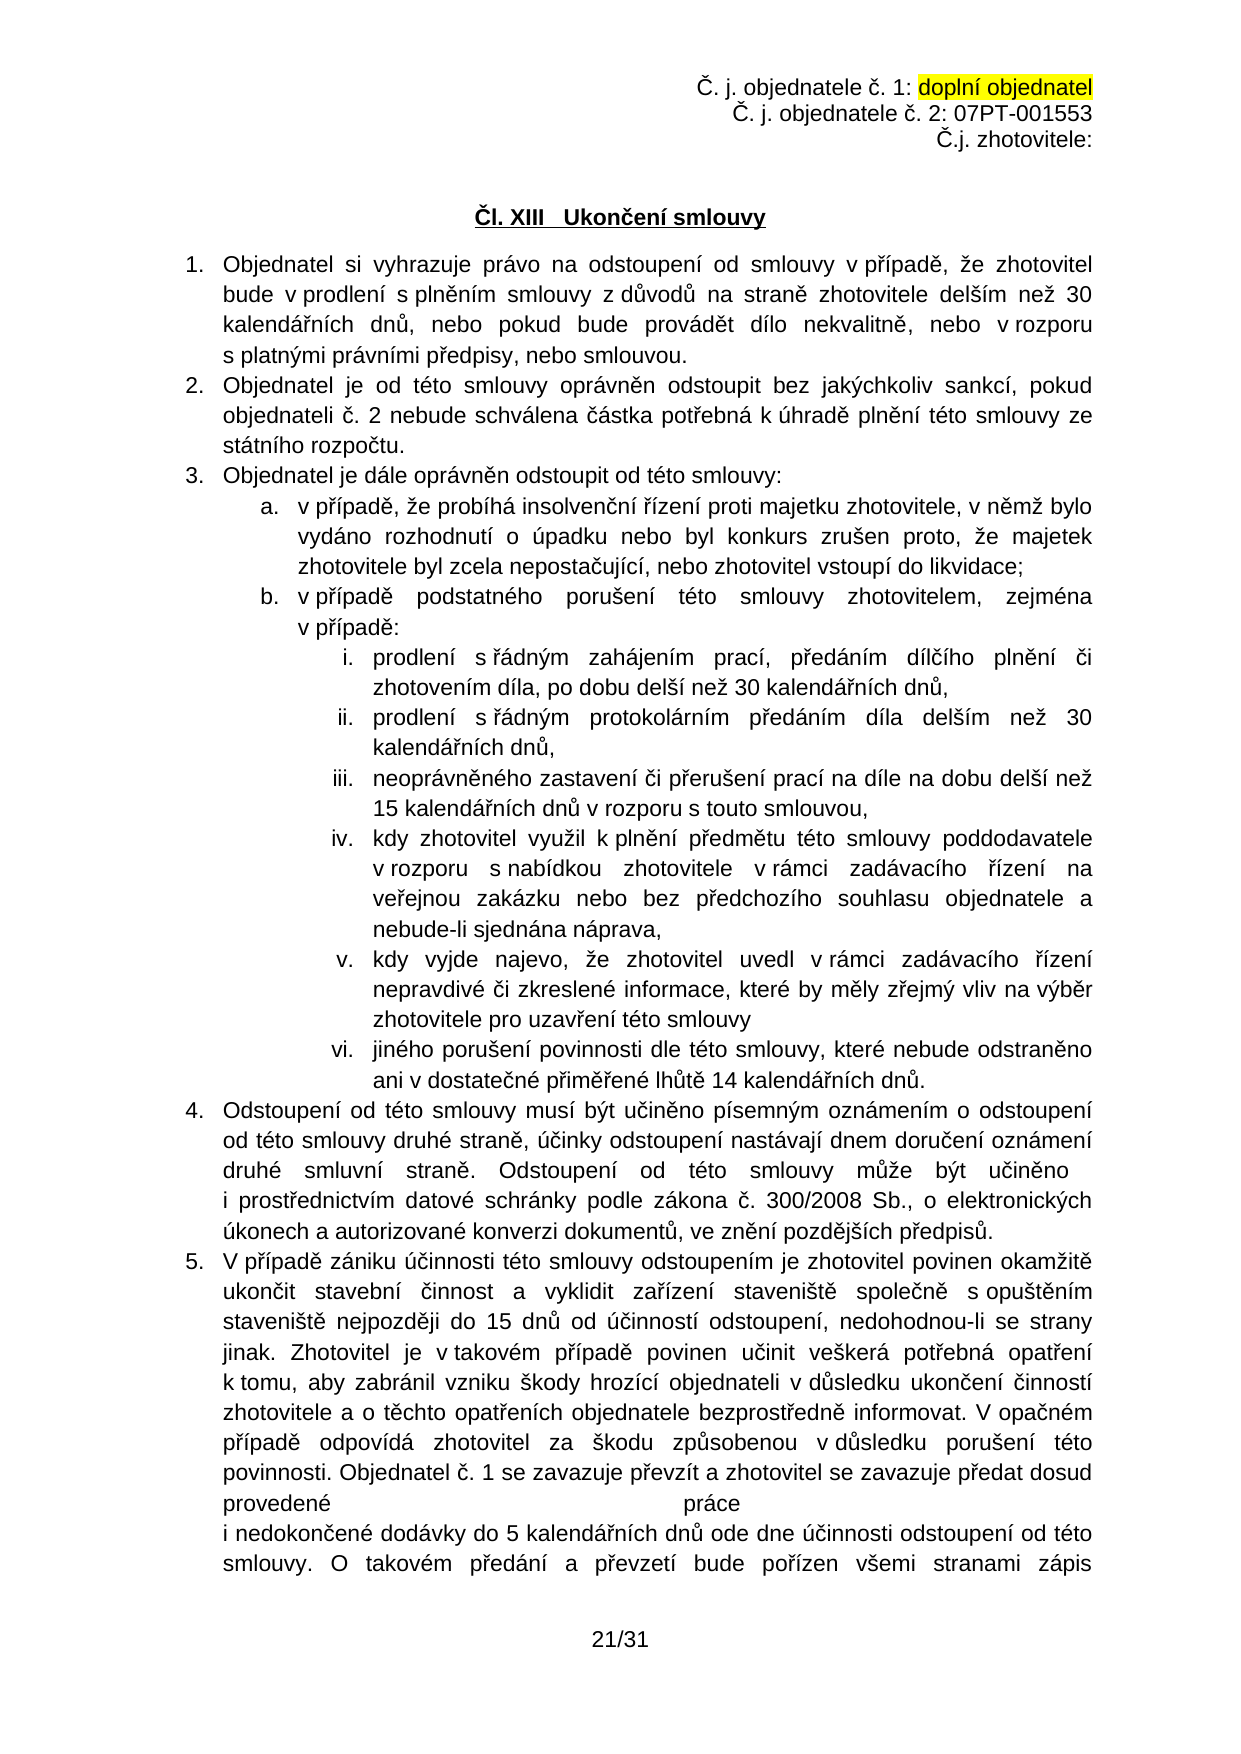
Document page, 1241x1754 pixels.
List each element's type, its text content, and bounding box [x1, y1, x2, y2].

list Odstoupení od této smlouvy musí být učiněno písemným oznámením o odstoupení od této smlouvy druhé straně, účinky odstoupení nastávají dnem doručení oznámení druhé smluvní straně. Odstoupení od této smlouvy může být učiněno i prostřednictvím datové schránky podle zákona č. 300/2008 Sb., o elektronických úkonech a autorizované konverzi dokumentů, ve znění pozdějších předpisů. [185, 1097, 1093, 1244]
list neoprávněného zastavení či přerušení prací na díle na dobu delší než 15 kalendářních dnů v rozporu s touto smlouvou, [354, 764, 1093, 821]
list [185, 1248, 1093, 1576]
list prodlení s řádným zahájením prací, předáním dílčího plnění či zhotovením díla, po dobu delší než 30 kalendářních dnů, [354, 644, 1093, 700]
list Objednatel je od této smlouvy oprávněn odstoupit bez jakýchkoliv sankcí, pokud objednateli č. 2 nebude schválena částka potřebná k úhradě plnění této smlouvy ze státního rozpočtu. [185, 372, 1093, 459]
list v případě, že probíhá insolvenční řízení proti majetku zhotovitele, v němž bylo vydáno rozhodnutí o úpadku nebo byl konkurs zrušen proto, že majetek zhotovitele byl zcela nepostačující, nebo zhotovitel vstoupí do likvidace; [260, 493, 1093, 579]
list Objednatel si vyhrazuje právo na odstoupení od smlouvy v případě, že zhotovitel bude v prodlení s plněním smlouvy z důvodů na straně zhotovitele delším než 30 kalendářních dnů, nebo pokud bude provádět dílo nekvalitně, nebo v rozporu s platnými právními předpisy, nebo smlouvou. [185, 251, 1093, 368]
list v případě podstatného porušení této smlouvy zhotovitelem, zejména v případě: [260, 583, 1093, 640]
text Čl. XIII Ukončení smlouvy [148, 204, 1093, 230]
list Objednatel je dále oprávněn odstoupit od této smlouvy: [185, 462, 1093, 489]
list kdy vyjde najevo, že zhotovitel uvedl v rámci zadávacího řízení nepravdivé či zkreslené informace, které by měly zřejmý vliv na výběr zhotovitele pro uzavření této smlouvy [354, 946, 1093, 1033]
list kdy zhotovitel využil k plnění předmětu této smlouvy poddodavatele v rozporu s nabídkou zhotovitele v rámci zadávacího řízení na veřejnou zakázku nebo bez předchozího souhlasu objednatele a nebude-li sjednána náprava, [354, 825, 1093, 942]
list jiného porušení povinnosti dle této smlouvy, které nebude odstraněno ani v dostatečné přiměřené lhůtě 14 kalendářních dnů. [354, 1036, 1093, 1093]
list prodlení s řádným protokolárním předáním díla delším než 30 kalendářních dnů, [354, 704, 1093, 761]
